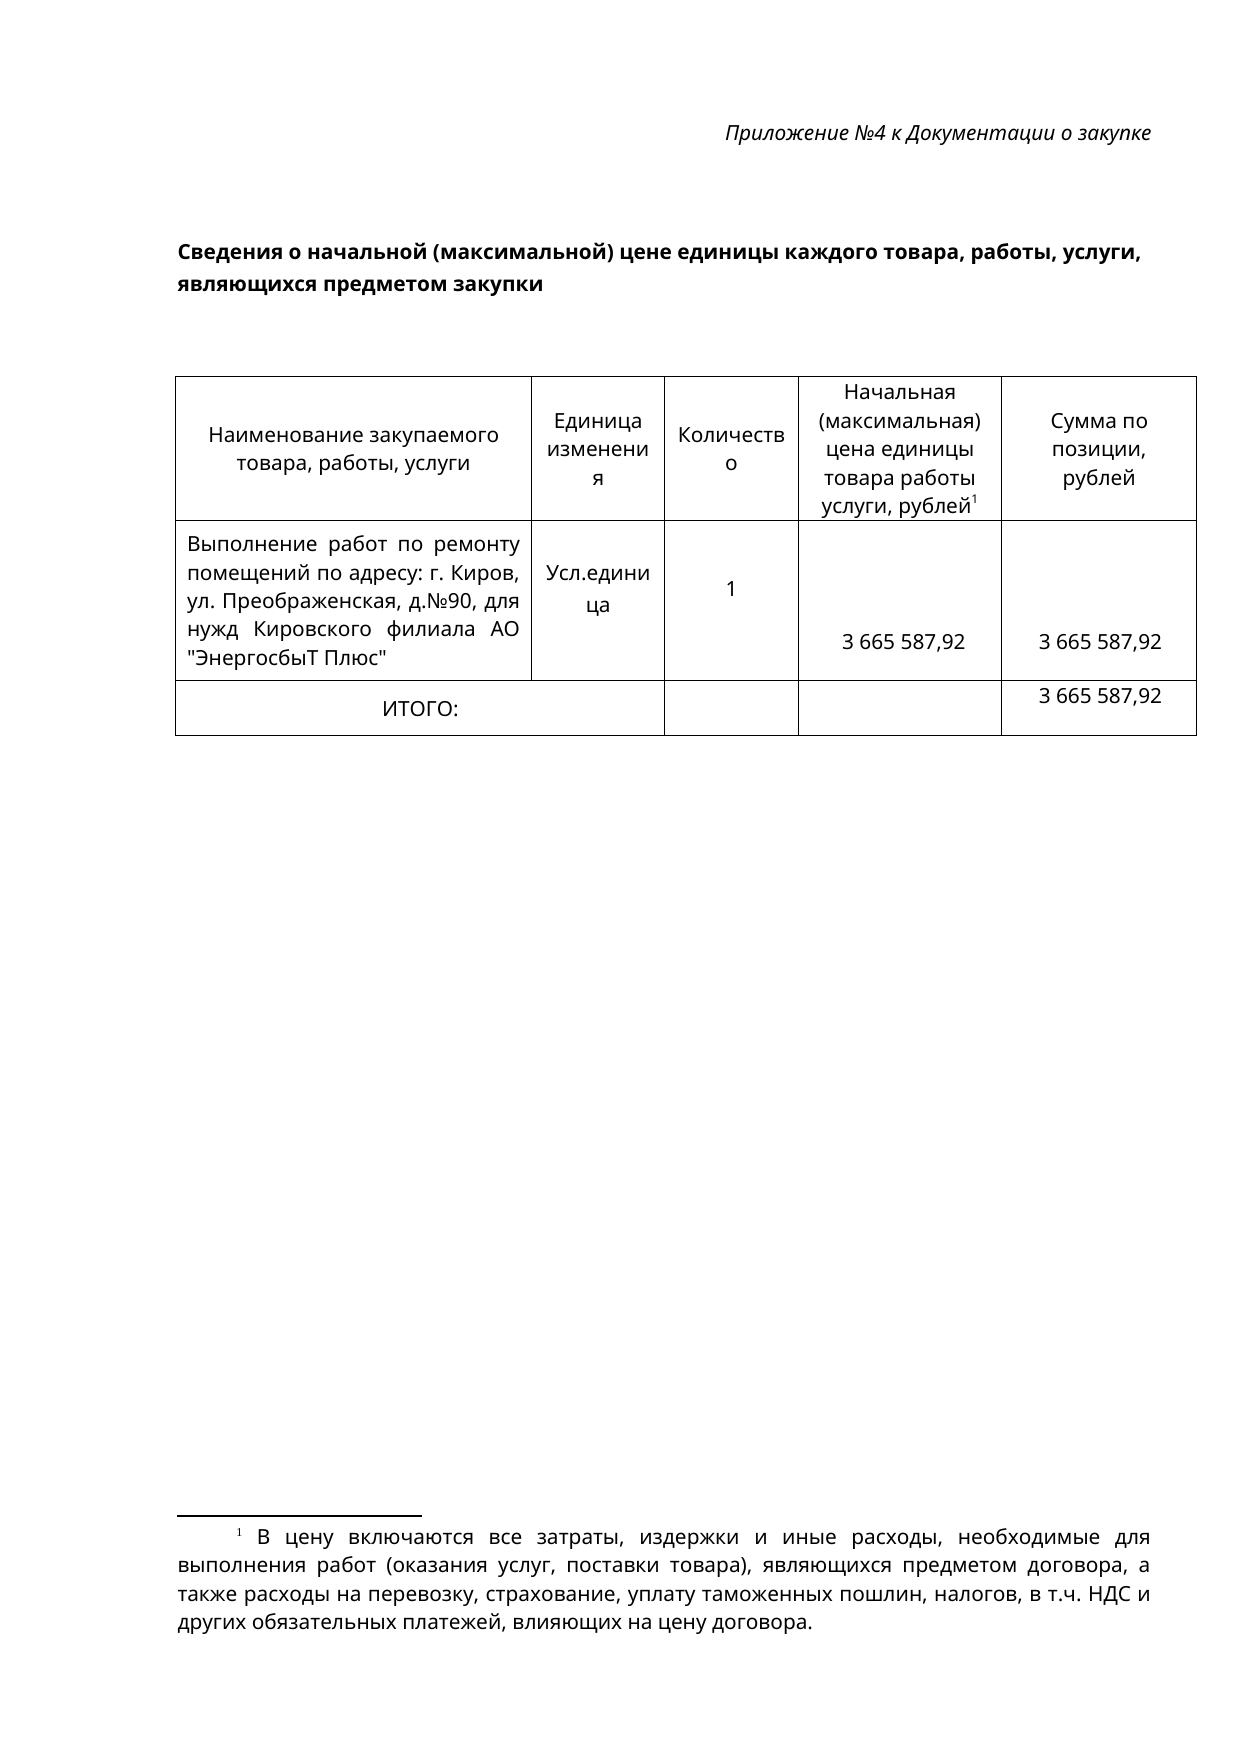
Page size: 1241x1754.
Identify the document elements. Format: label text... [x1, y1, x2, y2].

table_cell 3 665 587,92 [1002, 521, 1196, 680]
table_header Наименование закупаемого товара, работы, услуги [176, 377, 531, 519]
table_header Единица изменения [532, 377, 664, 519]
table_cell [665, 681, 798, 735]
table_cell 3 665 587,92 [799, 521, 1001, 680]
table_cell Выполнение работ по ремонту помещений по адресу: г. Киров, ул. Преображенская, д.№90, для нужд Кировского филиала АО "ЭнергосбыТ Плюс" [176, 521, 531, 680]
table_cell ИТОГО: [176, 681, 664, 735]
table_header Количество [665, 377, 798, 519]
table_cell 1 [665, 521, 798, 680]
table_cell 3 665 587,92 [1002, 681, 1196, 735]
text Сведения о начальной (максимальной) цене единицы каждого товара, работы, услуги, являющихся предметом закупки [177, 237, 1152, 298]
table_cell [799, 681, 1001, 735]
table_cell Усл.единица [532, 521, 664, 680]
list Приложение №4 к Документации о закупке [252, 118, 1152, 147]
table_header Сумма по позиции, рублей [1002, 377, 1196, 519]
table_header Начальная (максимальная) цена единицы товара работы услуги, рублей [799, 377, 1001, 519]
